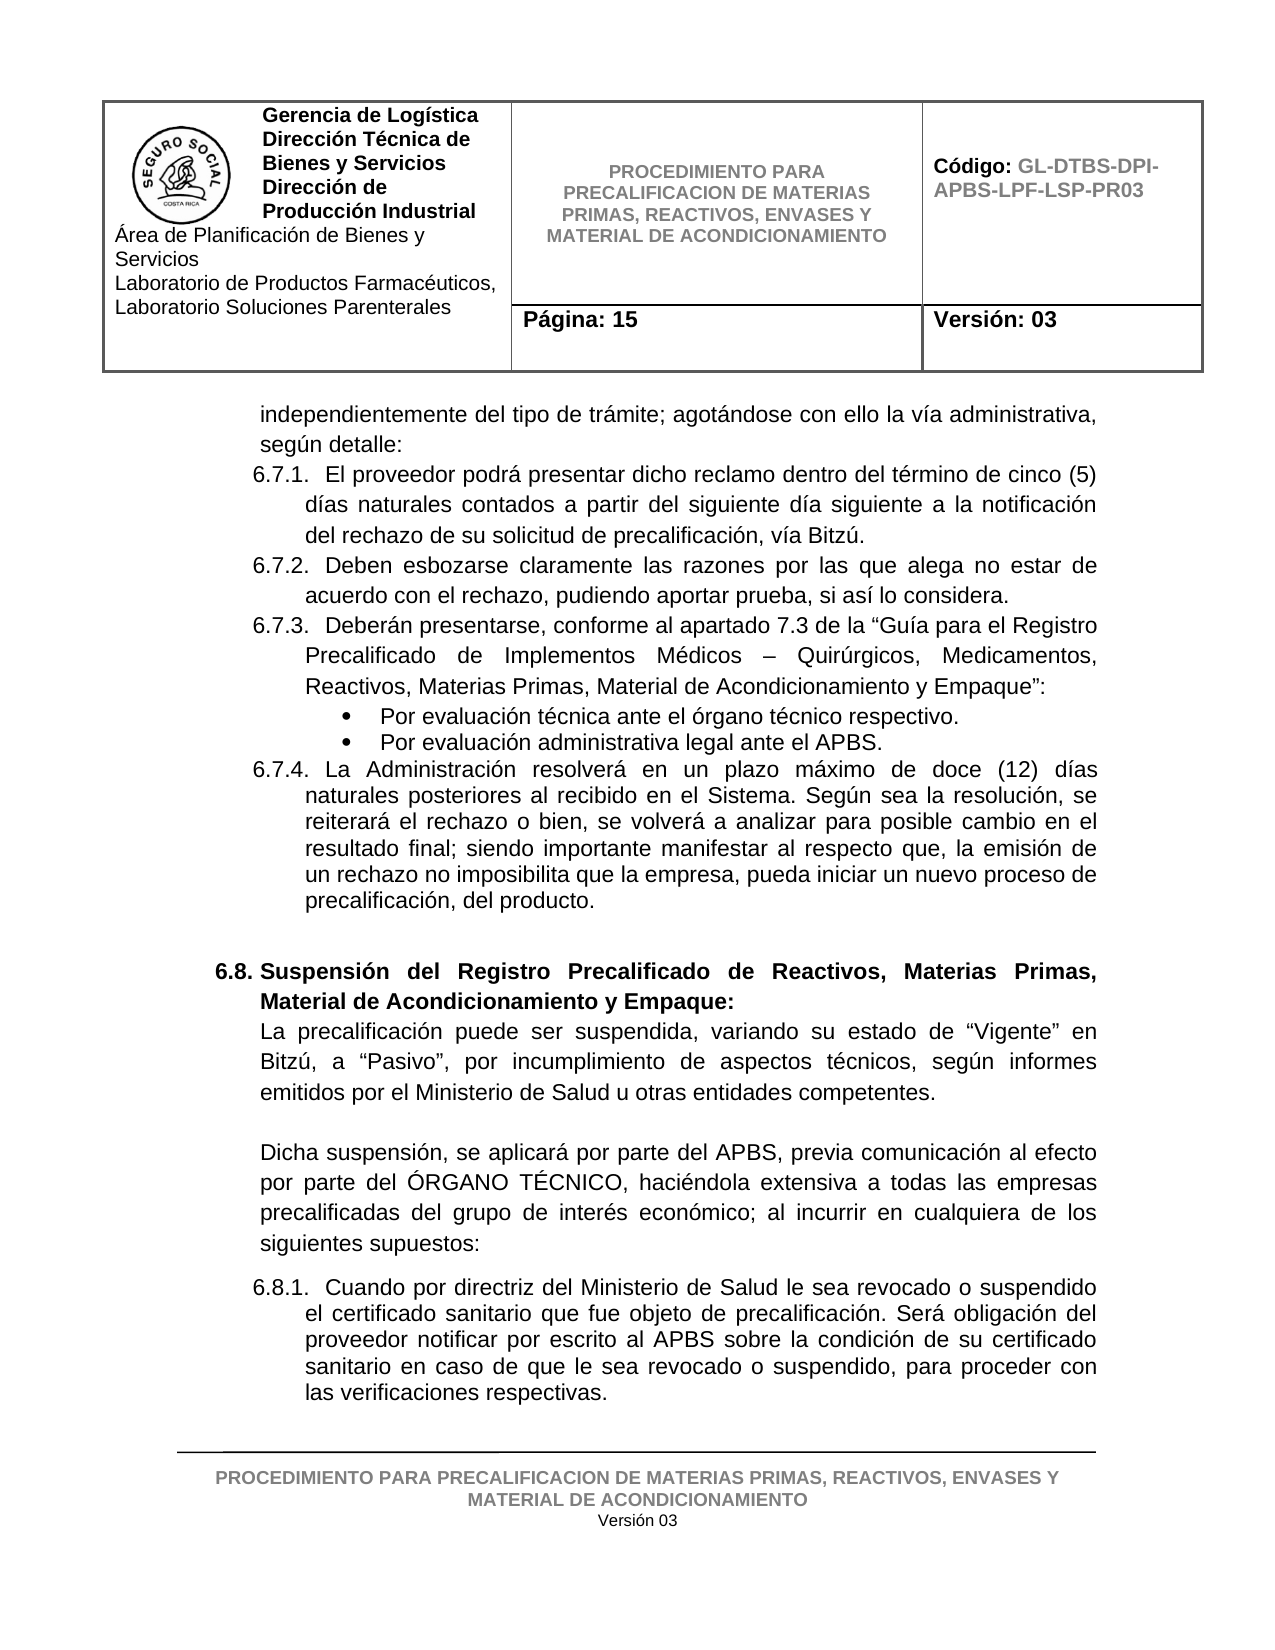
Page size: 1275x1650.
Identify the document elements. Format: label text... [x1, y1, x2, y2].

list Dicha suspensión, se aplicará por parte del APBS, previa comunicación al efecto por parte del ÓRGANO TÉCNICO, haciéndola extensiva a todas las empresas precalificadas del grupo de interés económico; al incurrir en cualquiera de los siguientes supuestos: [260, 1139, 1098, 1256]
list Cuando por directriz del Ministerio de Salud le sea revocado o suspendido el certificado sanitario que fue objeto de precalificación. Será obligación del proveedor notificar por escrito al APBS sobre la condición de su certificado sanitario en caso de que le sea revocado o suspendido, para proceder con las verificaciones respectivas. [252, 1273, 1098, 1405]
list Deben esbozarse claramente las razones por las que alega no estar de acuerdo con el rechazo, pudiendo aportar prueba, si así lo considera. [252, 552, 1098, 608]
list Deberán presentarse, conforme al apartado 7.3 de la “Guía para el Registro Precalificado de Implementos Médicos – Quirúrgicos, Medicamentos, Reactivos, Materias Primas, Material de Acondicionamiento y Empaque”: [252, 612, 1098, 699]
list El proveedor podrá presentar dicho reclamo dentro del término de cinco (5) días naturales contados a partir del siguiente día siguiente a la notificación del rechazo de su solicitud de precalificación, vía Bitzú. [252, 461, 1098, 548]
picture [121, 123, 237, 227]
list Por evaluación técnica ante el órgano técnico respectivo. [342, 703, 1098, 729]
list Suspensión del Registro Precalificado de Reactivos, Materias Primas, Material de Acondicionamiento y Empaque: [215, 958, 1098, 1014]
list La precalificación puede ser suspendida, variando su estado de “Vigente” en Bitzú, a “Pasivo”, por incumplimiento de aspectos técnicos, según informes emitidos por el Ministerio de Salud u otras entidades competentes. [260, 1018, 1098, 1105]
list Por evaluación administrativa legal ante el APBS. [342, 729, 1098, 756]
list La Administración resolverá en un plazo máximo de doce (12) días naturales posteriores al recibido en el Sistema. Según sea la resolución, se reiterará el rechazo o bien, se volverá a analizar para posible cambio en el resultado final; siendo importante manifestar al respecto que, la emisión de un rechazo no imposibilita que la empresa, pueda iniciar un nuevo proceso de precalificación, del producto. [252, 756, 1098, 914]
